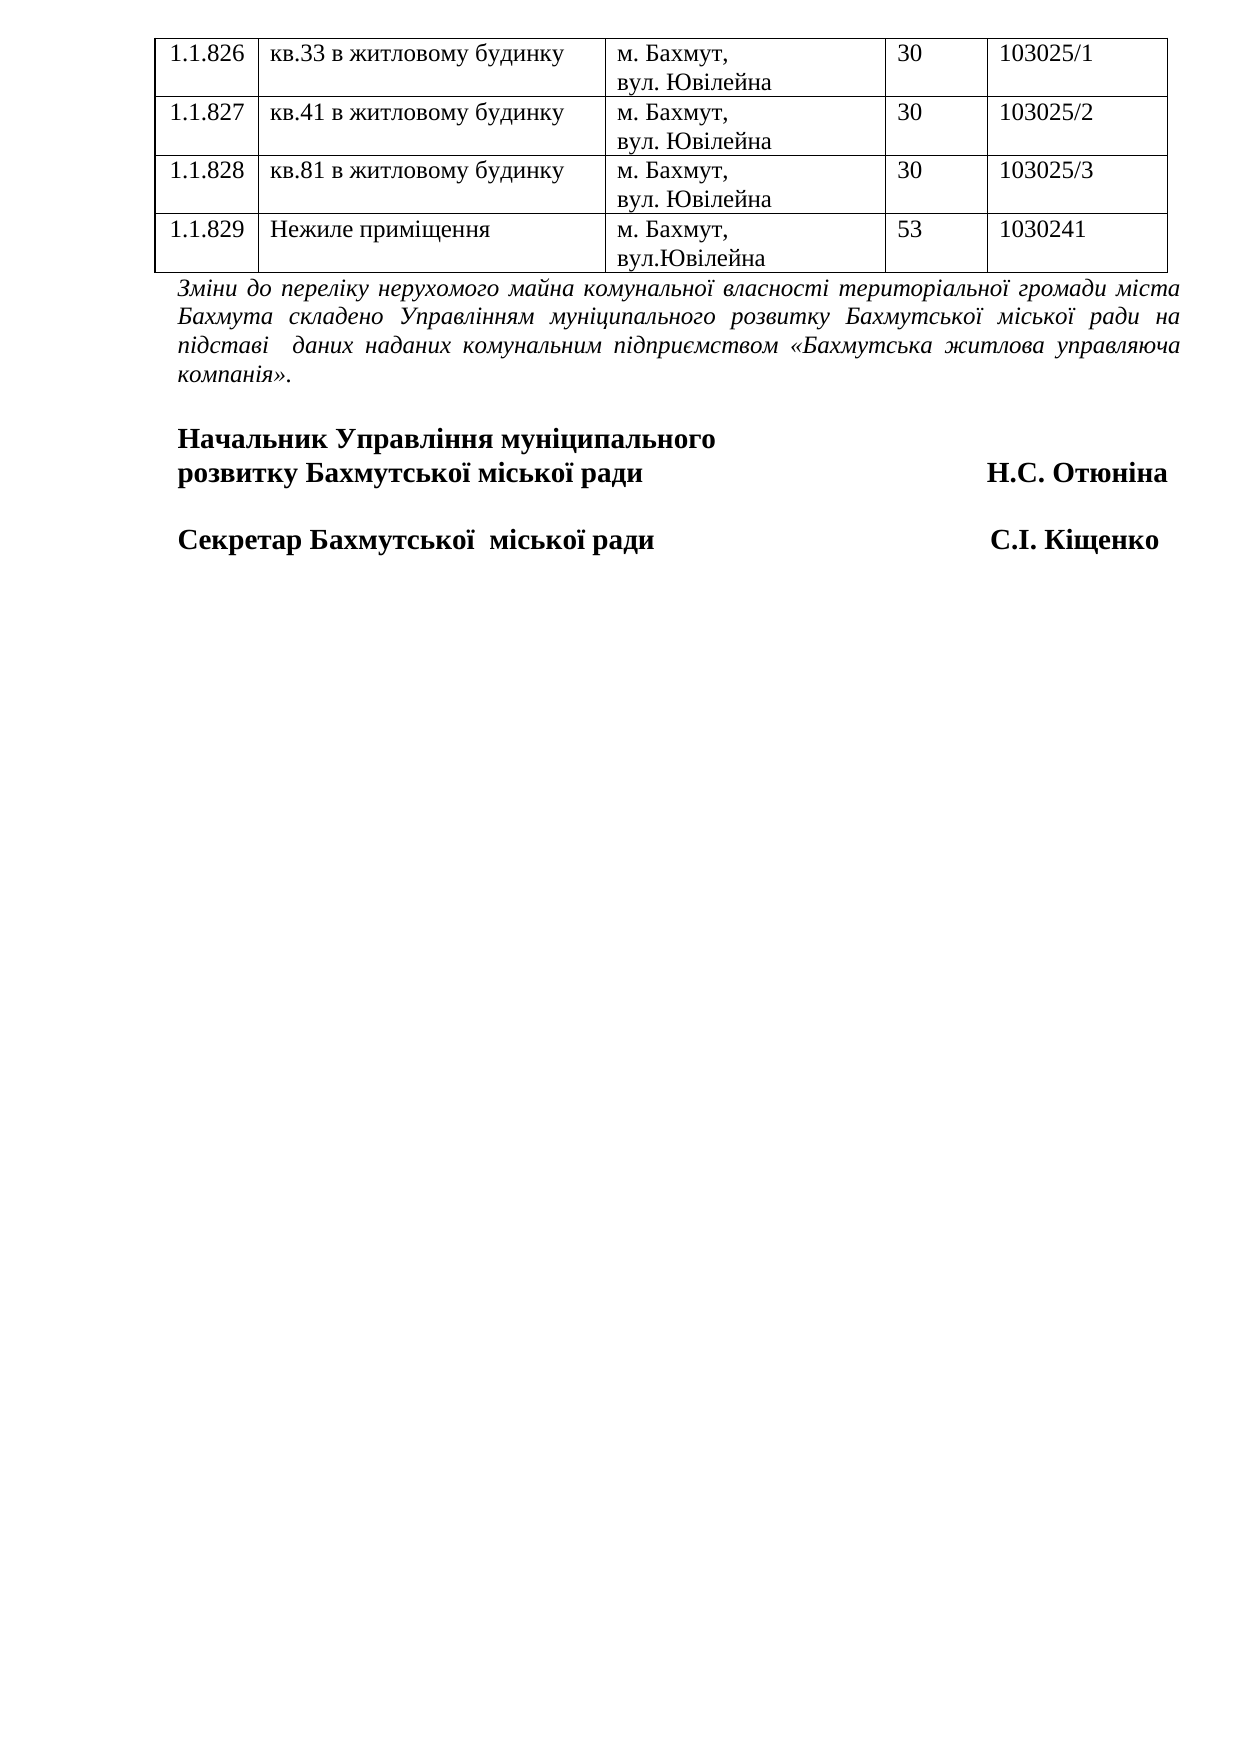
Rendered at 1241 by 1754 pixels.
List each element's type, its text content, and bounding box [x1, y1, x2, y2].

table_cell 103025/3 [988, 156, 1167, 213]
table_cell 30 [886, 156, 987, 213]
table_cell м. Бахмут, вул. Ювілейна [606, 97, 885, 154]
table_cell 53 [886, 214, 987, 272]
text розвитку Бахмутської міської ради Н.С. Отюніна [177, 455, 1181, 488]
table_cell м. Бахмут, вул.Ювілейна [606, 214, 885, 272]
table_cell Нежиле приміщення [259, 214, 605, 272]
table_cell 1030241 [988, 214, 1167, 272]
table_cell кв.33 в житловому будинку [259, 39, 605, 96]
text Начальник Управління муніципального [177, 421, 1181, 455]
table_cell 103025/1 [988, 39, 1167, 96]
table_cell 1.1.828 [156, 156, 258, 213]
table_cell 103025/2 [988, 97, 1167, 154]
text Секретар Бахмутської міської ради С.І. Кіщенко [177, 522, 1181, 555]
text Зміни до переліку нерухомого майна комунальної власності територіальної громади міста Бахмута складено Управлінням муніципального розвитку Бахмутської міської ради на підставі даних наданих комунальним підприємством «Бахмутська житлова управляюча компанія». [177, 273, 1181, 388]
table_cell 30 [886, 97, 987, 154]
table_cell 1.1.829 [156, 214, 258, 272]
table_cell м. Бахмут, вул. Ювілейна [606, 156, 885, 213]
table_cell м. Бахмут, вул. Ювілейна [606, 39, 885, 96]
table_cell кв.81 в житловому будинку [259, 156, 605, 213]
table_cell 1.1.826 [156, 39, 258, 96]
table_cell 1.1.827 [156, 97, 258, 154]
table_cell 30 [886, 39, 987, 96]
table_cell кв.41 в житловому будинку [259, 97, 605, 154]
